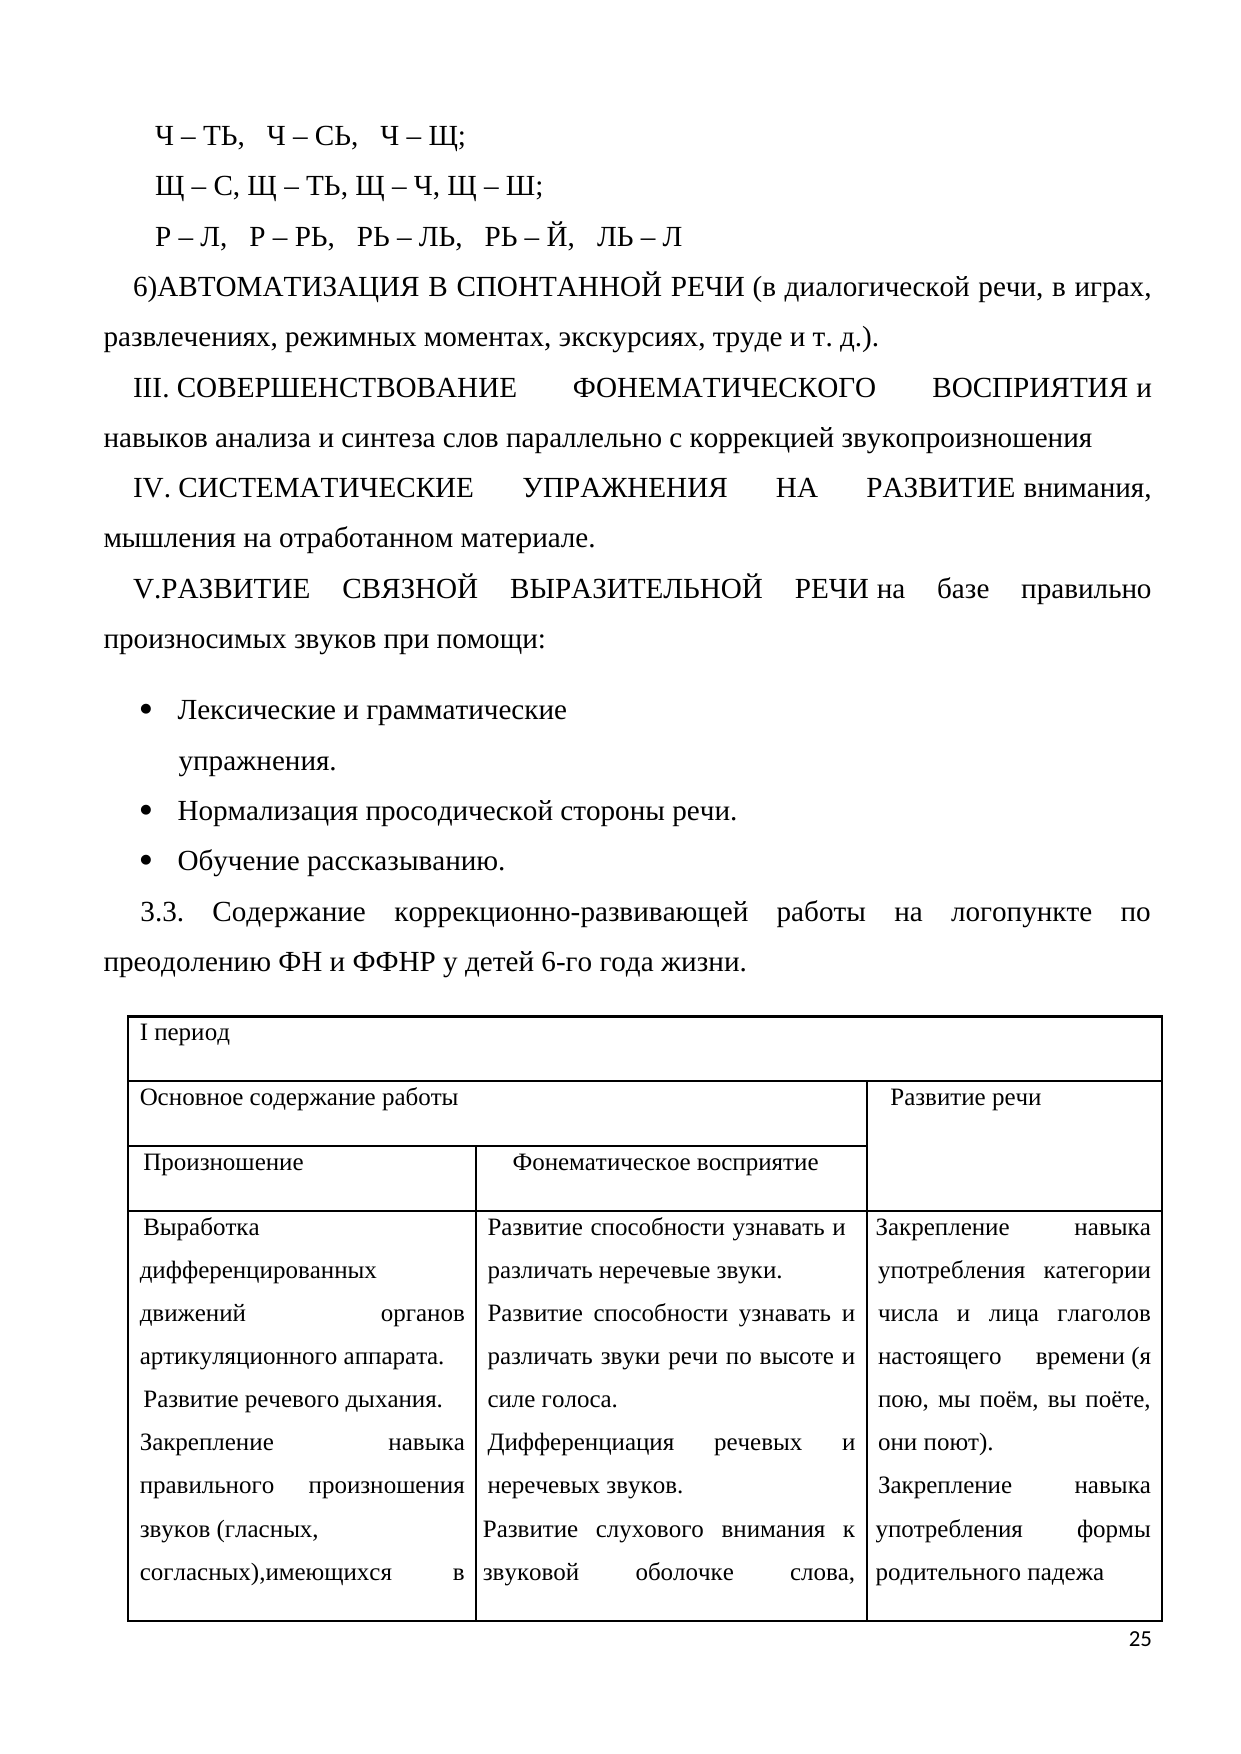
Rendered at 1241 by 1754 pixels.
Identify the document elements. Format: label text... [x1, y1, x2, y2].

table_cell Фонематическое восприятие [477, 1147, 866, 1210]
list Обучение рассказыванию. [141, 843, 1152, 877]
list Нормализация просодической стороны речи. [141, 793, 1152, 827]
text IV. СИСТЕМАТИЧЕСКИЕ УПРАЖНЕНИЯ НА РАЗВИТИЕ внимания, мышления на отработанном материале. [103, 470, 1152, 554]
table_cell Развитие речи [868, 1082, 1161, 1210]
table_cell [477, 1212, 866, 1619]
text V.РАЗВИТИЕ СВЯЗНОЙ ВЫРАЗИТЕЛЬНОЙ РЕЧИ на базе правильно произносимых звуков при помощи: [103, 571, 1152, 655]
text Ч – ТЬ, Ч – СЬ, Ч – Щ; [103, 118, 1152, 152]
table_cell Произношение [129, 1147, 475, 1210]
text Р – Л, Р – РЬ, РЬ – ЛЬ, РЬ – Й, ЛЬ – Л [103, 219, 1152, 252]
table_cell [868, 1212, 1161, 1619]
text Щ – С, Щ – ТЬ, Щ – Ч, Щ – Ш; [103, 168, 1152, 202]
text 6)АВТОМАТИЗАЦИЯ В СПОНТАННОЙ РЕЧИ (в диалогической речи, в играх, развлечениях, режимных моментах, экскурсиях, труде и т. д.). [103, 269, 1152, 353]
list Лексические и грамматические упражнения. [141, 692, 1152, 776]
table_header I период [129, 1018, 1161, 1080]
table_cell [129, 1212, 475, 1619]
text III. СОВЕРШЕНСТВОВАНИЕ ФОНЕМАТИЧЕСКОГО ВОСПРИЯТИЯ и навыков анализа и синтеза слов параллельно с коррекцией звукопроизношения [103, 370, 1152, 453]
table_cell Основное содержание работы [129, 1082, 866, 1145]
text 3.3. Содержание коррекционно-развивающей работы на логопункте по преодолению ФН и ФФНР у детей 6-го года жизни. [103, 894, 1152, 978]
